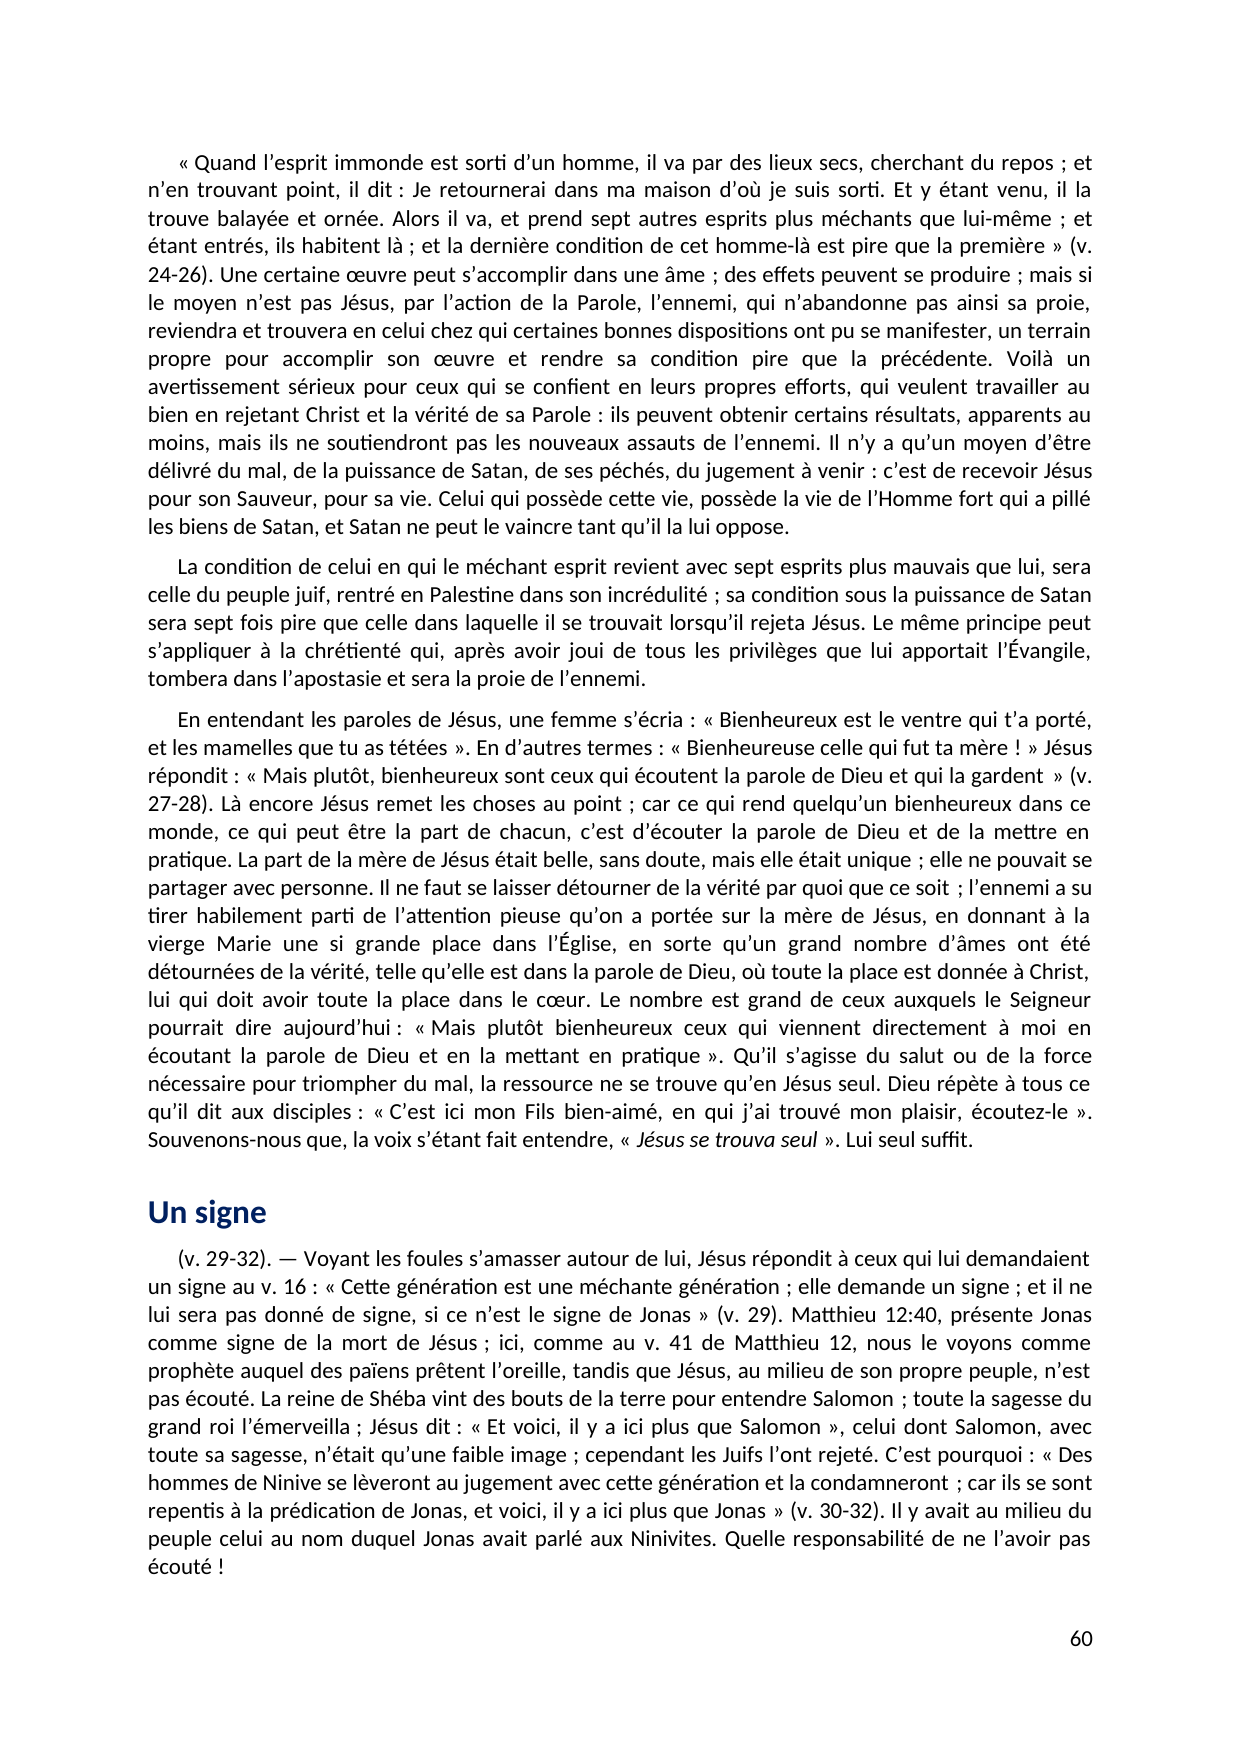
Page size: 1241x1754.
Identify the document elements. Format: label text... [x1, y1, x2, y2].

text La condition de celui en qui le méchant esprit revient avec sept esprits plus mauvais que lui, sera celle du peuple juif, rentré en Palestine dans son incrédulité ; sa condition sous la puissance de Satan sera sept fois pire que celle dans laquelle il se trouvait lorsqu’il rejeta Jésus. Le même principe peut s’appliquer à la chrétienté qui, après avoir joui de tous les privilèges que lui apportait l’Évangile, tombera dans l’apostasie et sera la proie de l’ennemi. [148, 552, 1093, 692]
subtitle Un signe [148, 1191, 1093, 1232]
text (v. 29-32). — Voyant les foules s’amasser autour de lui, Jésus répondit à ceux qui lui demandaient un signe au v. 16 : « Cette génération est une méchante génération ; elle demande un signe ; et il ne lui sera pas donné de signe, si ce n’est le signe de Jonas » (v. 29). Matthieu 12:40, présente Jonas comme signe de la mort de Jésus ; ici, comme au v. 41 de Matthieu 12, nous le voyons comme prophète auquel des païens prêtent l’oreille, tandis que Jésus, au milieu de son propre peuple, n’est pas écouté. La reine de Shéba vint des bouts de la terre pour entendre Salomon ; toute la sagesse du grand roi l’émerveilla ; Jésus dit : « Et voici, il y a ici plus que Salomon », celui dont Salomon, avec toute sa sagesse, n’était qu’une faible image ; cependant les Juifs l’ont rejeté. C’est pourquoi : « Des hommes de Ninive se lèveront au jugement avec cette génération et la condamneront ; car ils se sont repentis à la prédication de Jonas, et voici, il y a ici plus que Jonas » (v. 30-32). Il y avait au milieu du peuple celui au nom duquel Jonas avait parlé aux Ninivites. Quelle responsabilité de ne l’avoir pas écouté ! [148, 1244, 1093, 1580]
text En entendant les paroles de Jésus, une femme s’écria : « Bienheureux est le ventre qui t’a porté, et les mamelles que tu as tétées ». En d’autres termes : « Bienheureuse celle qui fut ta mère ! » Jésus répondit : « Mais plutôt, bienheureux sont ceux qui écoutent la parole de Dieu et qui la gardent » (v. 27-28). Là encore Jésus remet les choses au point ; car ce qui rend quelqu’un bienheureux dans ce monde, ce qui peut être la part de chacun, c’est d’écouter la parole de Dieu et de la mettre en pratique. La part de la mère de Jésus était belle, sans doute, mais elle était unique ; elle ne pouvait se partager avec personne. Il ne faut se laisser détourner de la vérité par quoi que ce soit ; l’ennemi a su tirer habilement parti de l’attention pieuse qu’on a portée sur la mère de Jésus, en donnant à la vierge Marie une si grande place dans l’Église, en sorte qu’un grand nombre d’âmes ont été détournées de la vérité, telle qu’elle est dans la parole de Dieu, où toute la place est donnée à Christ, lui qui doit avoir toute la place dans le cœur. Le nombre est grand de ceux auxquels le Seigneur pourrait dire aujourd’hui : « Mais plutôt bienheureux ceux qui viennent directement à moi en écoutant la parole de Dieu et en la mettant en pratique ». Qu’il s’agisse du salut ou de la force nécessaire pour triompher du mal, la ressource ne se trouve qu’en Jésus seul. Dieu répète à tous ce qu’il dit aux disciples : « C’est ici mon Fils bien-aimé, en qui j’ai trouvé mon plaisir, écoutez-le ». Souvenons-nous que, la voix s’étant fait entendre, « Jésus se trouva seul ». Lui seul suffit. [148, 705, 1093, 1153]
text « Quand l’esprit immonde est sorti d’un homme, il va par des lieux secs, cherchant du repos ; et n’en trouvant point, il dit : Je retournerai dans ma maison d’où je suis sorti. Et y étant venu, il la trouve balayée et ornée. Alors il va, et prend sept autres esprits plus méchants que lui-même ; et étant entrés, ils habitent là ; et la dernière condition de cet homme-là est pire que la première » (v. 24-26). Une certaine œuvre peut s’accomplir dans une âme ; des effets peuvent se produire ; mais si le moyen n’est pas Jésus, par l’action de la Parole, l’ennemi, qui n’abandonne pas ainsi sa proie, reviendra et trouvera en celui chez qui certaines bonnes dispositions ont pu se manifester, un terrain propre pour accomplir son œuvre et rendre sa condition pire que la précédente. Voilà un avertissement sérieux pour ceux qui se confient en leurs propres efforts, qui veulent travailler au bien en rejetant Christ et la vérité de sa Parole : ils peuvent obtenir certains résultats, apparents au moins, mais ils ne soutiendront pas les nouveaux assauts de l’ennemi. Il n’y a qu’un moyen d’être délivré du mal, de la puissance de Satan, de ses péchés, du jugement à venir : c’est de recevoir Jésus pour son Sauveur, pour sa vie. Celui qui possède cette vie, possède la vie de l’Homme fort qui a pillé les biens de Satan, et Satan ne peut le vaincre tant qu’il la lui oppose. [148, 148, 1093, 540]
